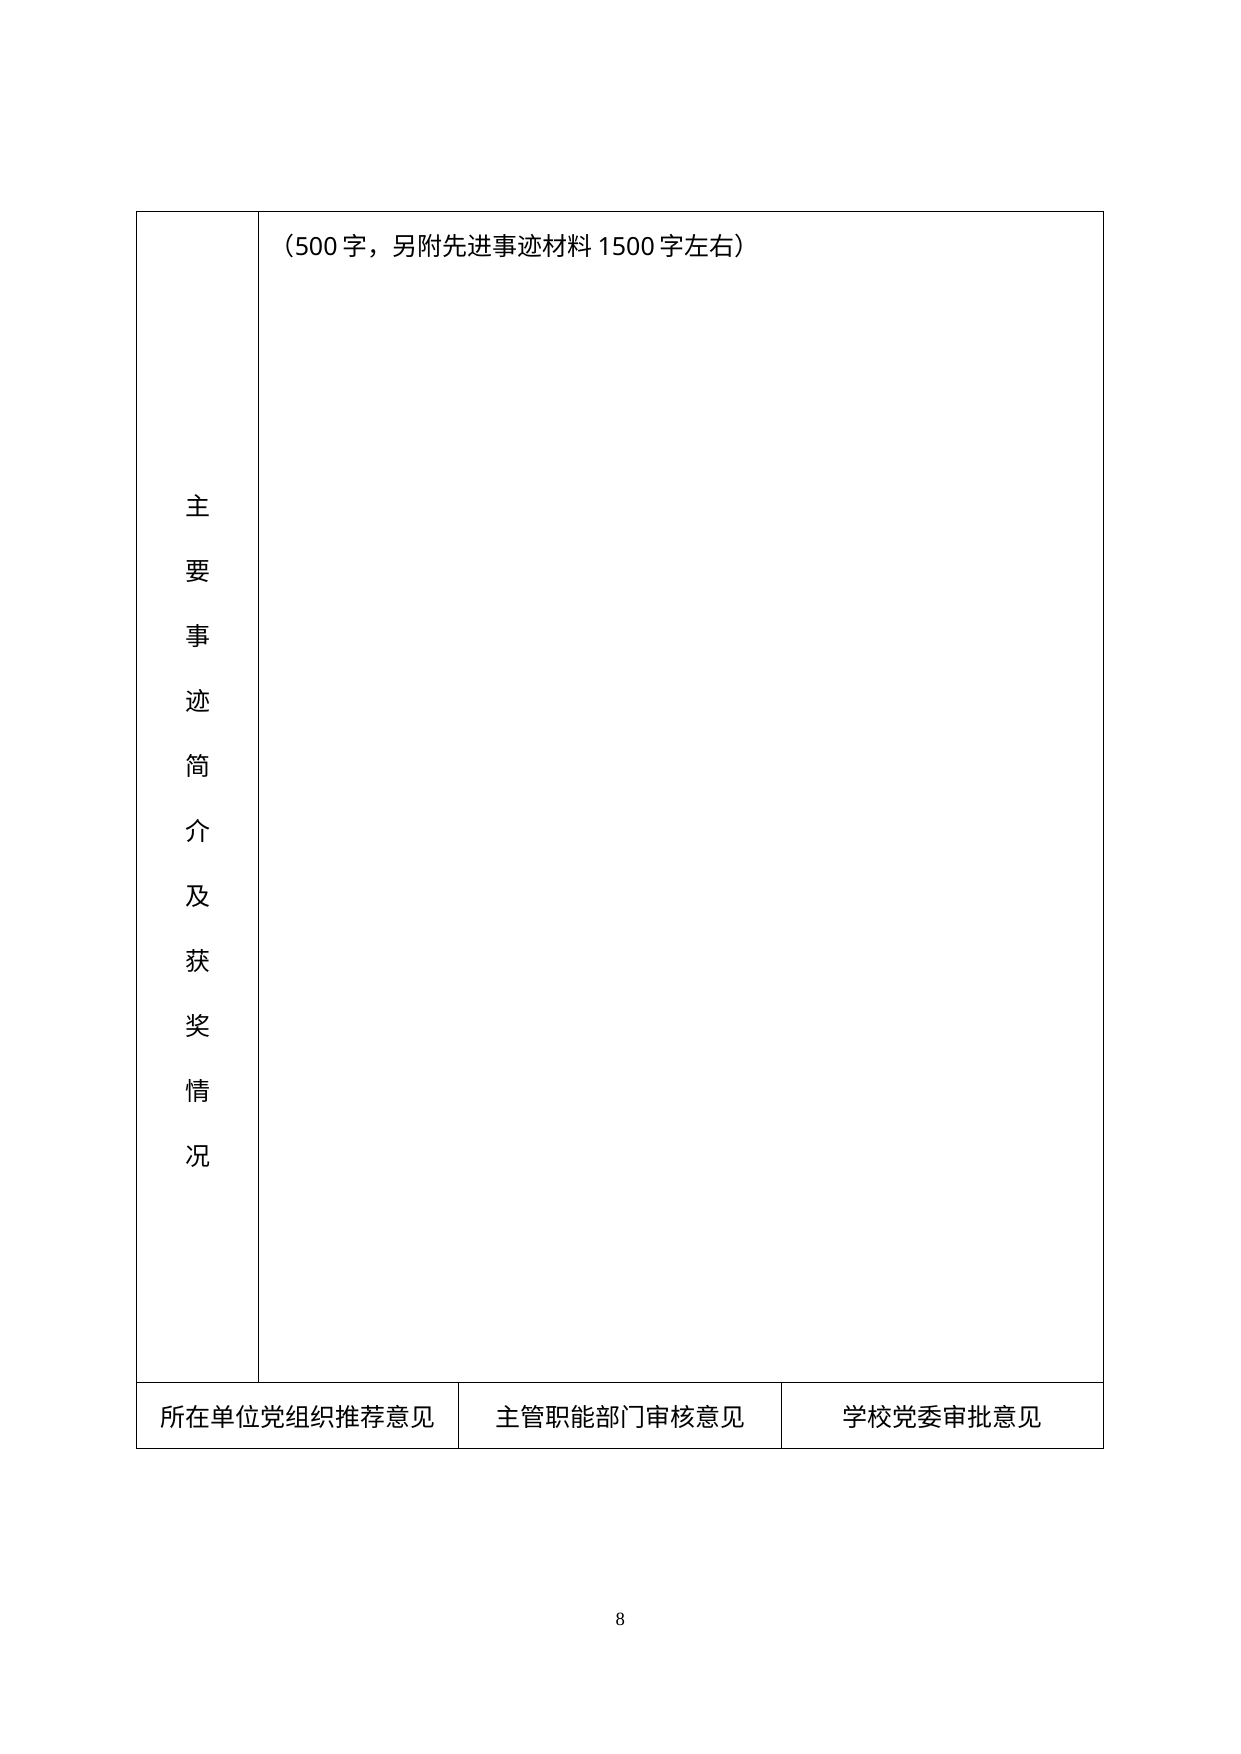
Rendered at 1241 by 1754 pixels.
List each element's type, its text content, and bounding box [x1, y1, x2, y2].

table_cell 主 要 事 迹 简 介 及 获 奖 情 况 [137, 212, 258, 1382]
table_cell 所在单位党组织推荐意见 [137, 1383, 458, 1448]
table_cell 学校党委审批意见 [782, 1383, 1103, 1448]
table_cell （500字，另附先进事迹材料1500字左右） [259, 212, 1103, 1382]
table_cell 主管职能部门审核意见 [459, 1383, 781, 1448]
